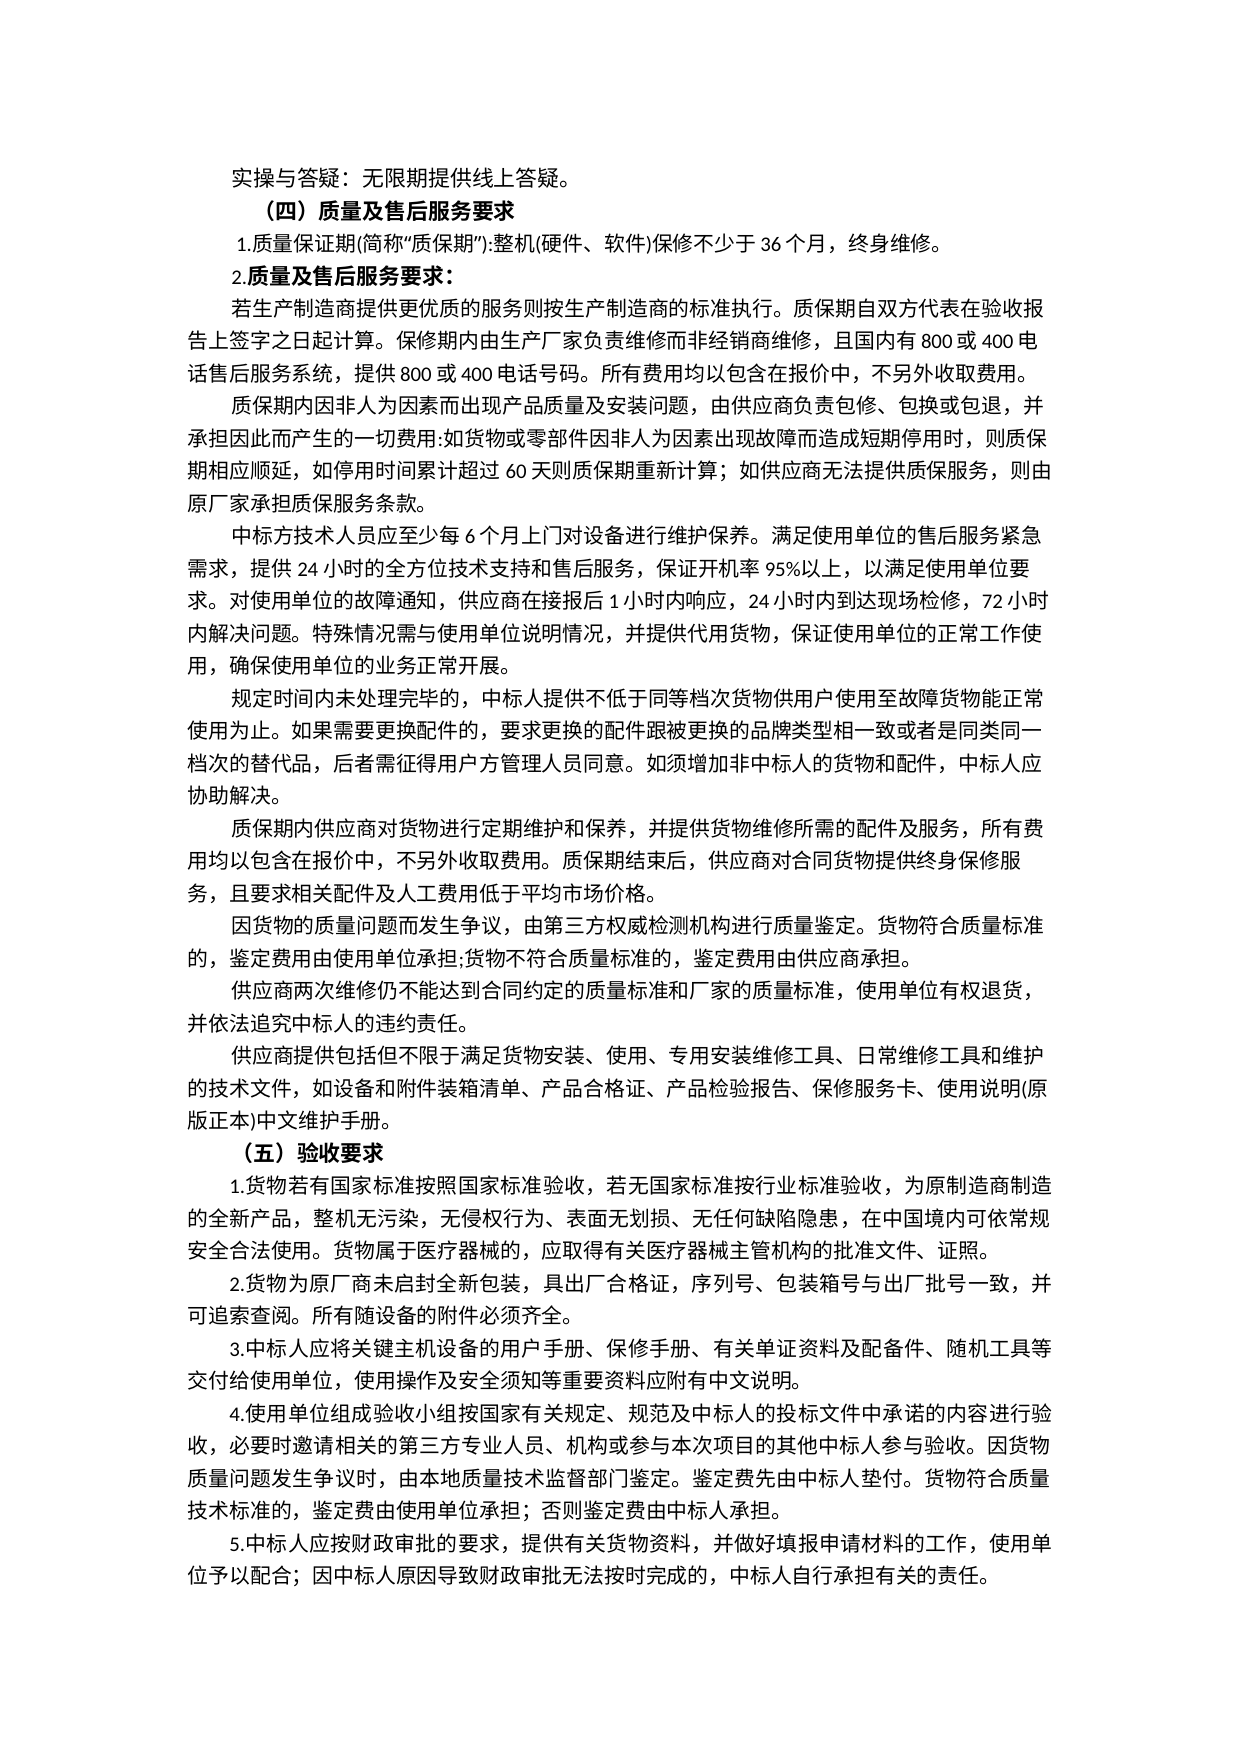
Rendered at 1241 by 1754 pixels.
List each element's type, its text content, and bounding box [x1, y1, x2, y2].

text 因货物的质量问题而发生争议，由第三方权威检测机构进行质量鉴定。货物符合质量标准的，鉴定费用由使用单位承担;货物不符合质量标准的，鉴定费用由供应商承担。 [187, 909, 1053, 974]
text 中标方技术人员应至少每6个月上门对设备进行维护保养。满足使用单位的售后服务紧急需求，提供 24 小时的全方位技术支持和售后服务，保证开机率95%以上，以满足使用单位要求。对使用单位的故障通知，供应商在接报后1小时内响应，24小时内到达现场检修，72小时内解决问题。特殊情况需与使用单位说明情况，并提供代用货物，保证使用单位的正常工作使用，确保使用单位的业务正常开展。 [187, 519, 1053, 682]
text 供应商两次维修仍不能达到合同约定的质量标准和厂家的质量标准，使用单位有权退货，并依法追究中标人的违约责任。 [187, 974, 1053, 1039]
text 5.中标人应按财政审批的要求，提供有关货物资料，并做好填报申请材料的工作，使用单位予以配合；因中标人原因导致财政审批无法按时完成的，中标人自行承担有关的责任。 [187, 1527, 1053, 1592]
text 2.货物为原厂商未启封全新包装，具出厂合格证，序列号、包装箱号与出厂批号一致，并可追索查阅。所有随设备的附件必须齐全。 [187, 1267, 1053, 1332]
text 1.货物若有国家标准按照国家标准验收，若无国家标准按行业标准验收，为原制造商制造的全新产品，整机无污染，无侵权行为、表面无划损、无任何缺陷隐患，在中国境内可依常规安全合法使用。货物属于医疗器械的，应取得有关医疗器械主管机构的批准文件、证照。 [187, 1169, 1053, 1267]
text 实操与答疑：无限期提供线上答疑。 [187, 162, 1053, 194]
text 1.质量保证期(简称“质保期”):整机(硬件、软件)保修不少于36个月，终身维修。 [187, 227, 1053, 259]
text （四）质量及售后服务要求 [253, 194, 1053, 227]
text 供应商提供包括但不限于满足货物安装、使用、专用安装维修工具、日常维修工具和维护的技术文件，如设备和附件装箱清单、产品合格证、产品检验报告、保修服务卡、使用说明(原版正本)中文维护手册。 [187, 1039, 1053, 1137]
text 若生产制造商提供更优质的服务则按生产制造商的标准执行。质保期自双方代表在验收报告上签字之日起计算。保修期内由生产厂家负责维修而非经销商维修，且国内有800或400电话售后服务系统，提供800或400电话号码。所有费用均以包含在报价中，不另外收取费用。 [187, 292, 1053, 389]
text 质保期内供应商对货物进行定期维护和保养，并提供货物维修所需的配件及服务，所有费用均以包含在报价中，不另外收取费用。质保期结束后，供应商对合同货物提供终身保修服务，且要求相关配件及人工费用低于平均市场价格。 [187, 812, 1053, 909]
text 4.使用单位组成验收小组按国家有关规定、规范及中标人的投标文件中承诺的内容进行验收，必要时邀请相关的第三方专业人员、机构或参与本次项目的其他中标人参与验收。因货物质量问题发生争议时，由本地质量技术监督部门鉴定。鉴定费先由中标人垫付。货物符合质量技术标准的，鉴定费由使用单位承担；否则鉴定费由中标人承担。 [187, 1397, 1053, 1527]
text 质保期内因非人为因素而出现产品质量及安装问题，由供应商负责包修、包换或包退，并承担因此而产生的一切费用:如货物或零部件因非人为因素出现故障而造成短期停用时，则质保期相应顺延，如停用时间累计超过 60天则质保期重新计算；如供应商无法提供质保服务，则由原厂家承担质保服务条款。 [187, 389, 1053, 519]
text （五）验收要求 [187, 1137, 1053, 1169]
text 3.中标人应将关键主机设备的用户手册、保修手册、有关单证资料及配备件、随机工具等交付给使用单位，使用操作及安全须知等重要资料应附有中文说明。 [187, 1332, 1053, 1397]
text 2.质量及售后服务要求： [187, 259, 1053, 292]
text 规定时间内未处理完毕的，中标人提供不低于同等档次货物供用户使用至故障货物能正常使用为止。如果需要更换配件的，要求更换的配件跟被更换的品牌类型相一致或者是同类同一档次的替代品，后者需征得用户方管理人员同意。如须增加非中标人的货物和配件，中标人应协助解决。 [187, 682, 1053, 812]
